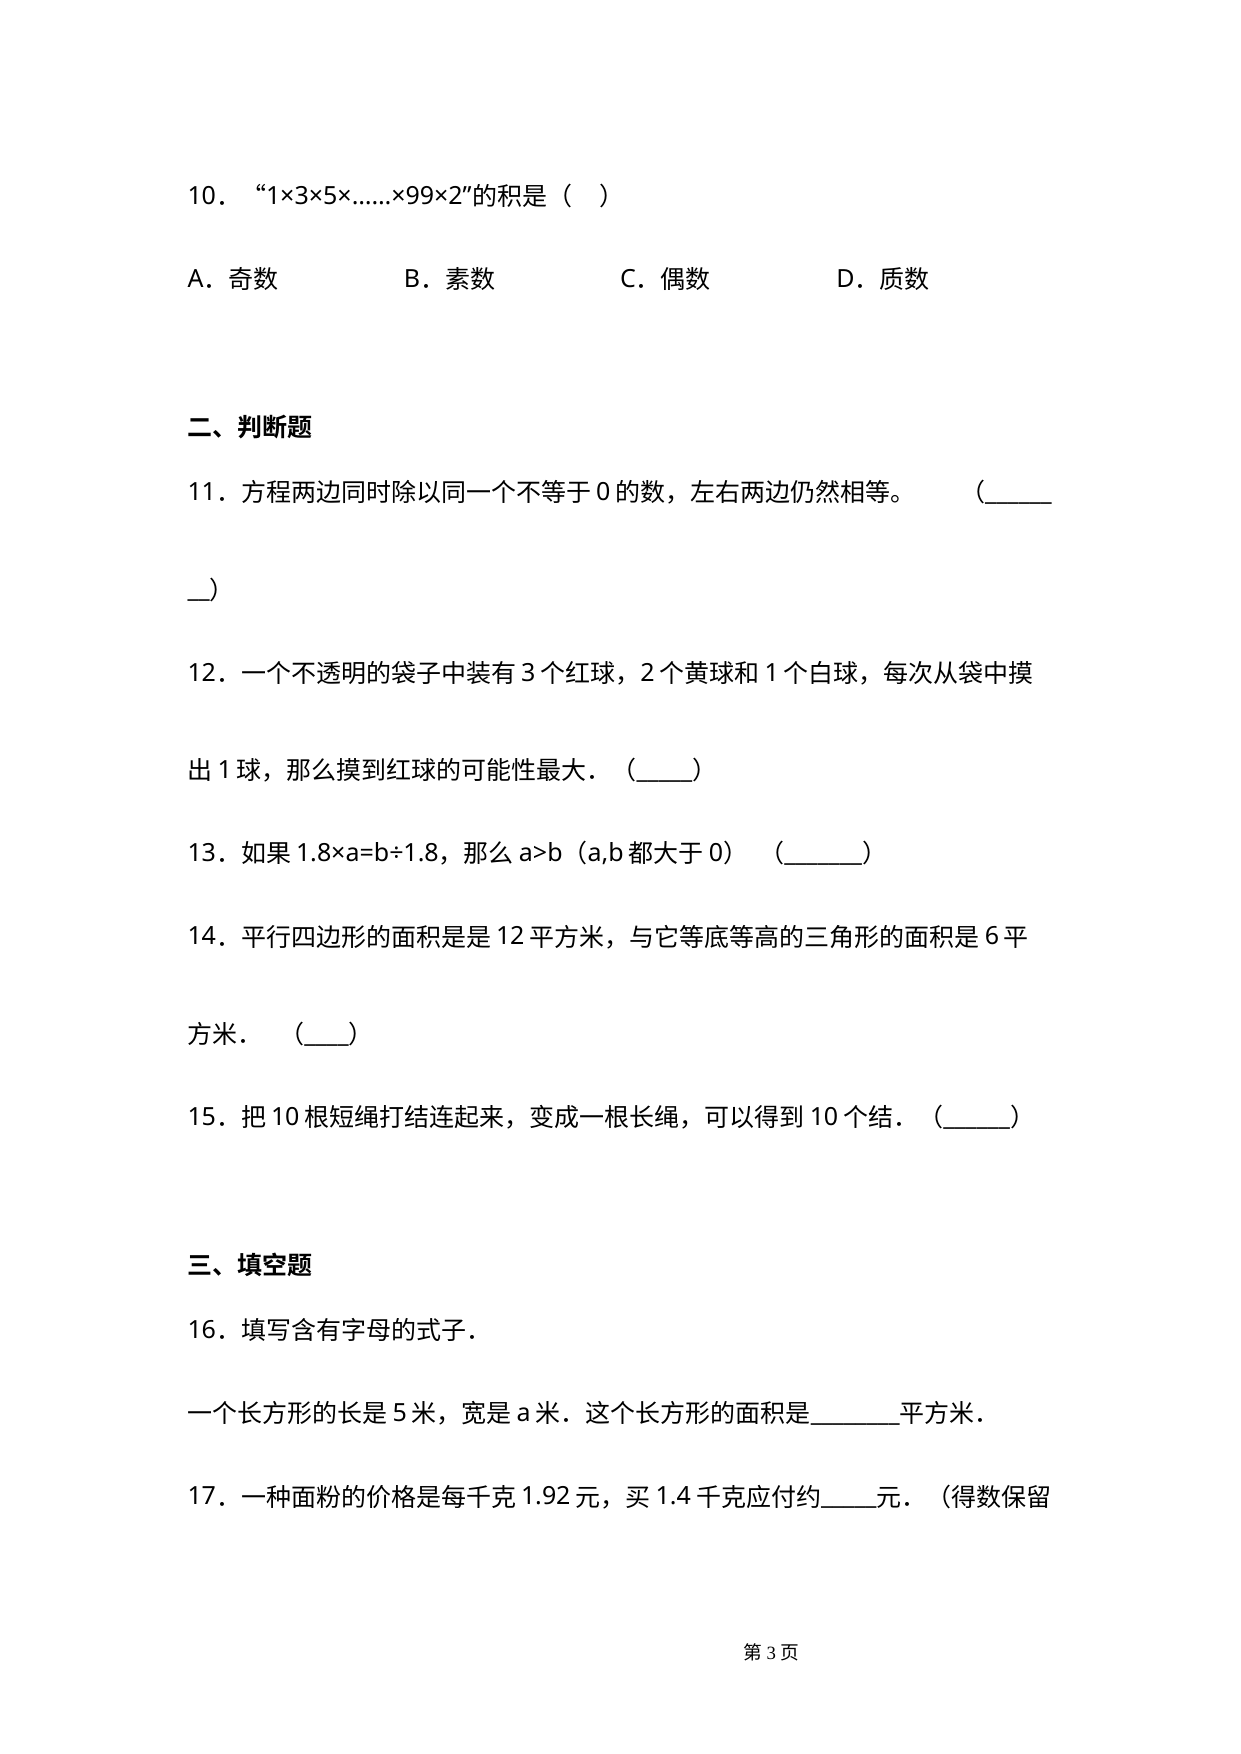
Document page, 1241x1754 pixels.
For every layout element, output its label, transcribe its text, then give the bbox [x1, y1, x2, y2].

text 11．方程两边同时除以同一个不等于0的数，左右两边仍然相等。 （________） [187, 458, 1053, 621]
text 15．把10根短绳打结连起来，变成一根长绳，可以得到10个结．（______） [187, 1083, 1053, 1148]
text 12．一个不透明的袋子中装有3个红球，2个黄球和1个白球，每次从袋中摸出1球，那么摸到红球的可能性最大．（_____） [187, 639, 1053, 801]
text 16．填写含有字母的式子． [187, 1296, 1053, 1361]
text 13．如果1.8×a=b÷1.8，那么a>b（a,b都大于0） （_______） [187, 819, 1053, 884]
text 一个长方形的长是5米，宽是a米．这个长方形的面积是________平方米． [187, 1379, 1053, 1444]
text 二、判断题 [187, 393, 1053, 458]
text 三、填空题 [187, 1231, 1053, 1296]
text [187, 1463, 1053, 1528]
text 10．“1×3×5×……×99×2”的积是（ ） [187, 162, 1053, 227]
text A．奇数 B．素数 C．偶数 D．质数 [187, 245, 1053, 310]
text 14．平行四边形的面积是是12平方米，与它等底等高的三角形的面积是6平方米． （____） [187, 903, 1053, 1065]
